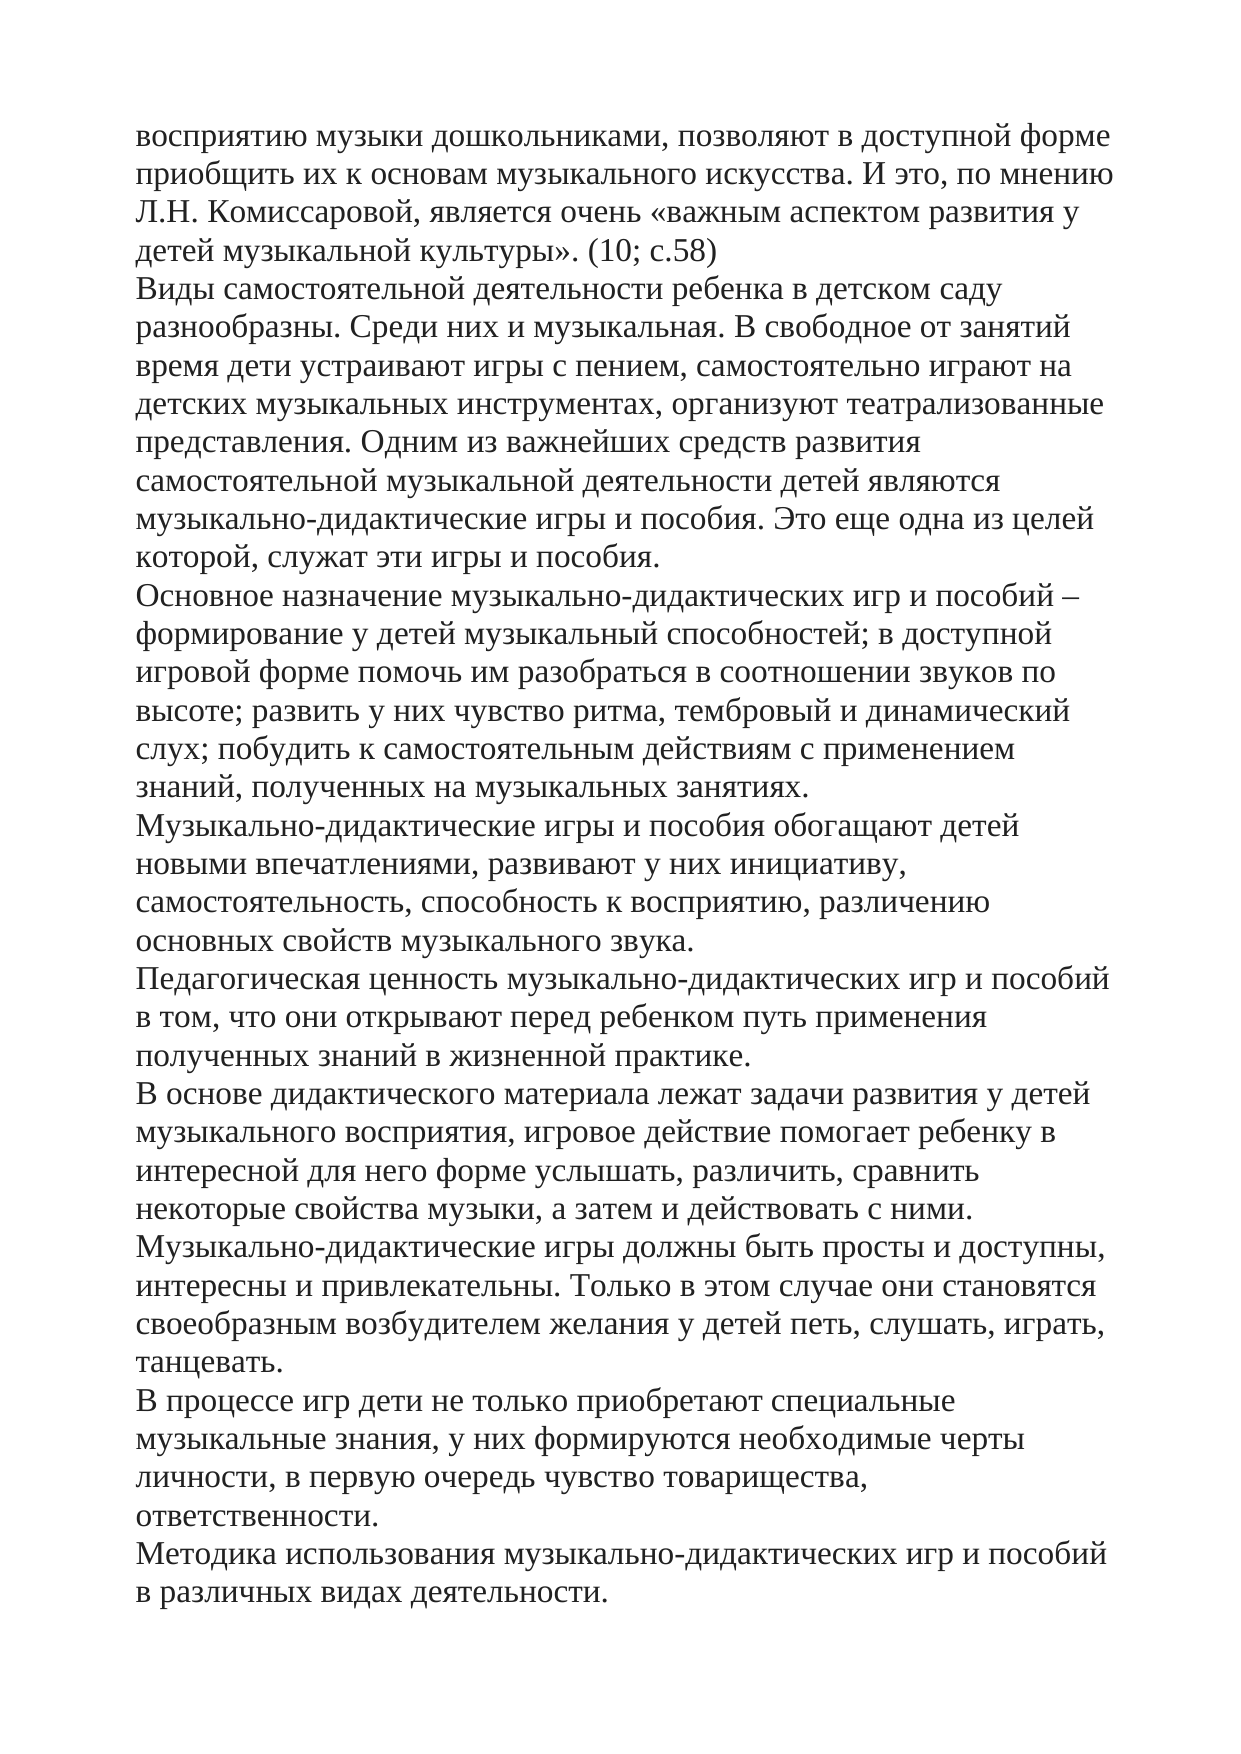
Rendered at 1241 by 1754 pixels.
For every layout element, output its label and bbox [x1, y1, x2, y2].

table_header [115, 95, 1143, 1630]
